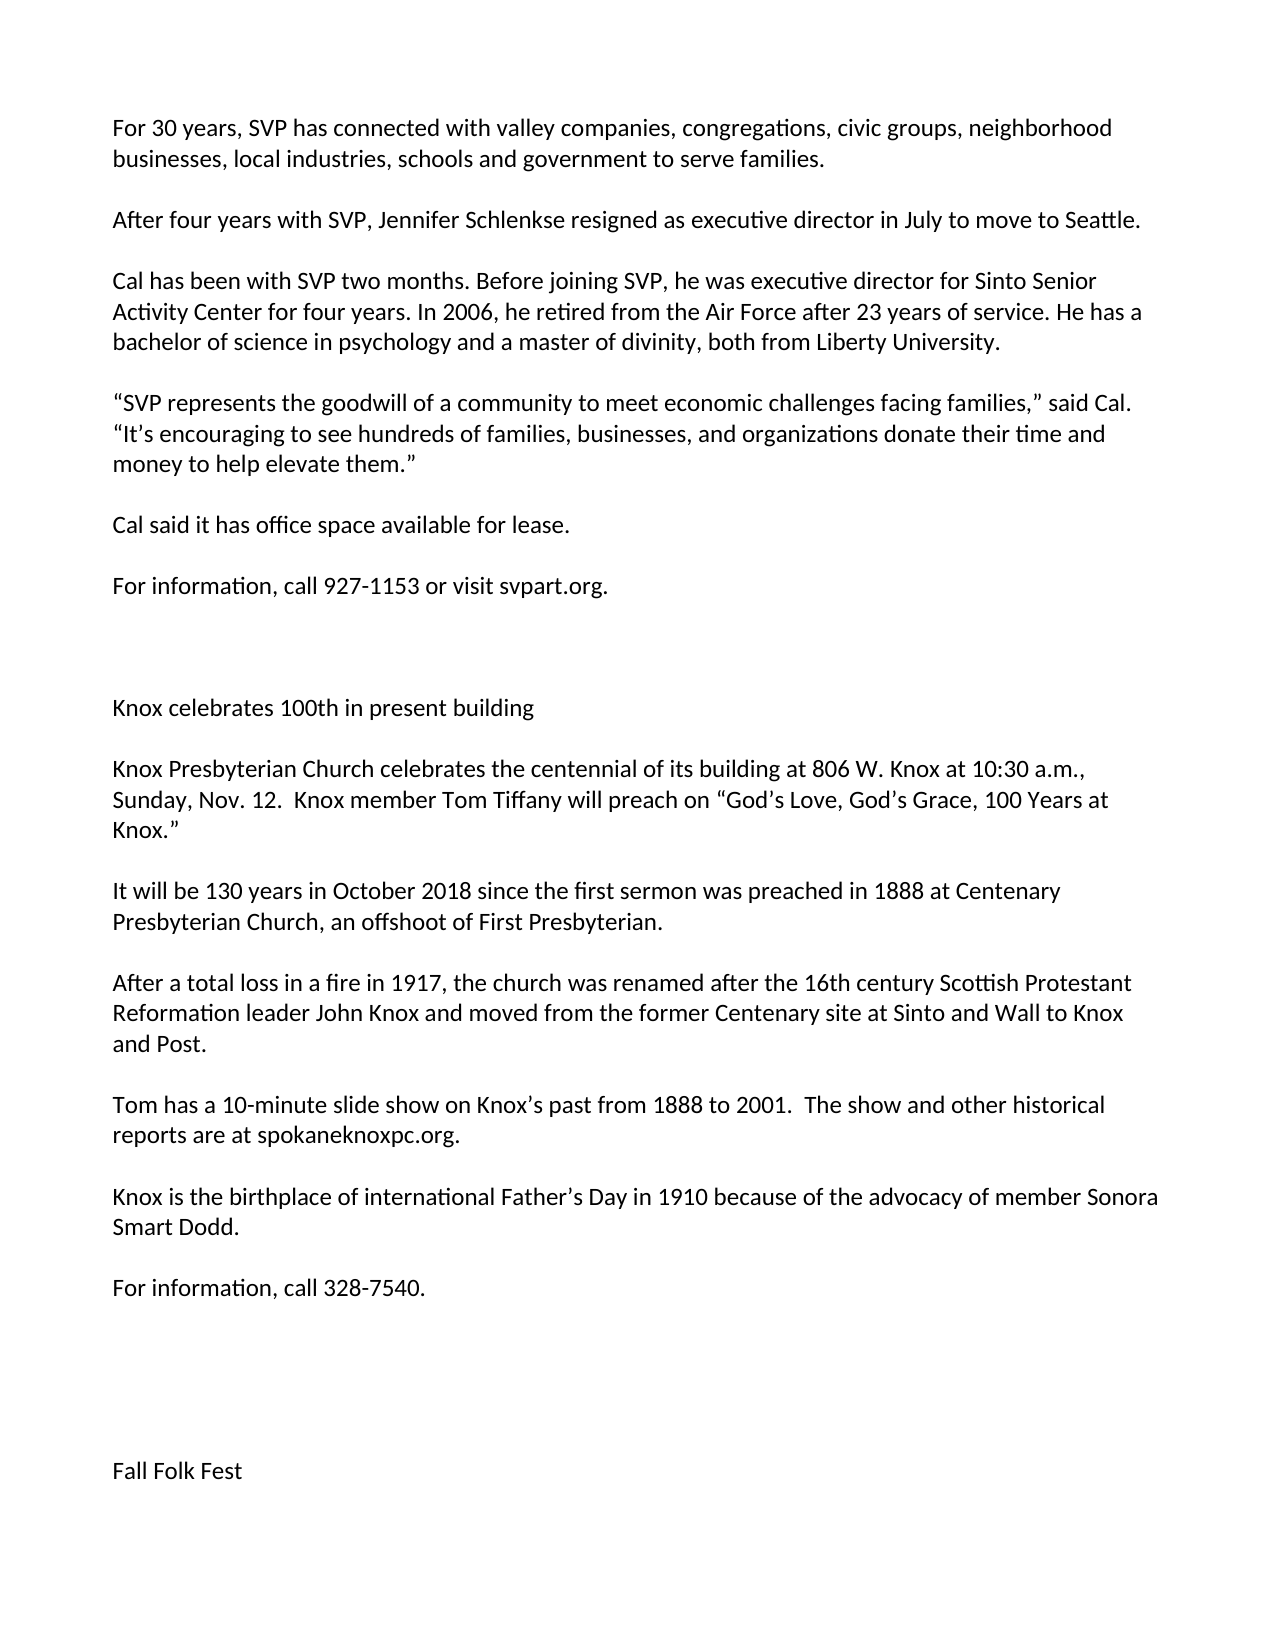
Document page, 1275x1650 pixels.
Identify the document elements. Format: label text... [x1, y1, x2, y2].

text Tom has a 10-minute slide show on Knox’s past from 1888 to 2001. The show and other historical reports are at spokaneknoxpc.org. [112, 1089, 1162, 1150]
text Fall Folk Fest [112, 1455, 1162, 1486]
text For information, call 927-1153 or visit svpart.org. [112, 570, 1162, 601]
text Cal said it has office space available for lease. [112, 509, 1162, 540]
text For information, call 328-7540. [112, 1272, 1162, 1303]
text For 30 years, SVP has connected with valley companies, congregations, civic groups, neighborhood businesses, local industries, schools and government to serve families. [112, 112, 1162, 173]
text After a total loss in a fire in 1917, the church was renamed after the 16th century Scottish Protestant Reformation leader John Knox and moved from the former Centenary site at Sinto and Wall to Knox and Post. [112, 967, 1162, 1059]
text Knox Presbyterian Church celebrates the centennial of its building at 806 W. Knox at 10:30 a.m., Sunday, Nov. 12. Knox member Tom Tiffany will preach on “God’s Love, God’s Grace, 100 Years at Knox.” [112, 753, 1162, 845]
text “SVP represents the goodwill of a community to meet economic challenges facing families,” said Cal. “It’s encouraging to see hundreds of families, businesses, and organizations donate their time and money to help elevate them.” [112, 387, 1162, 479]
text Cal has been with SVP two months. Before joining SVP, he was executive director for Sinto Senior Activity Center for four years. In 2006, he retired from the Air Force after 23 years of service. He has a bachelor of science in psychology and a master of divinity, both from Liberty University. [112, 265, 1162, 357]
text Knox celebrates 100th in present building [112, 692, 1162, 723]
text Knox is the birthplace of international Father’s Day in 1910 because of the advocacy of member Sonora Smart Dodd. [112, 1181, 1162, 1242]
text It will be 130 years in October 2018 since the first sermon was preached in 1888 at Centenary Presbyterian Church, an offshoot of First Presbyterian. [112, 876, 1162, 937]
text After four years with SVP, Jennifer Schlenkse resigned as executive director in July to move to Seattle. [112, 204, 1162, 234]
